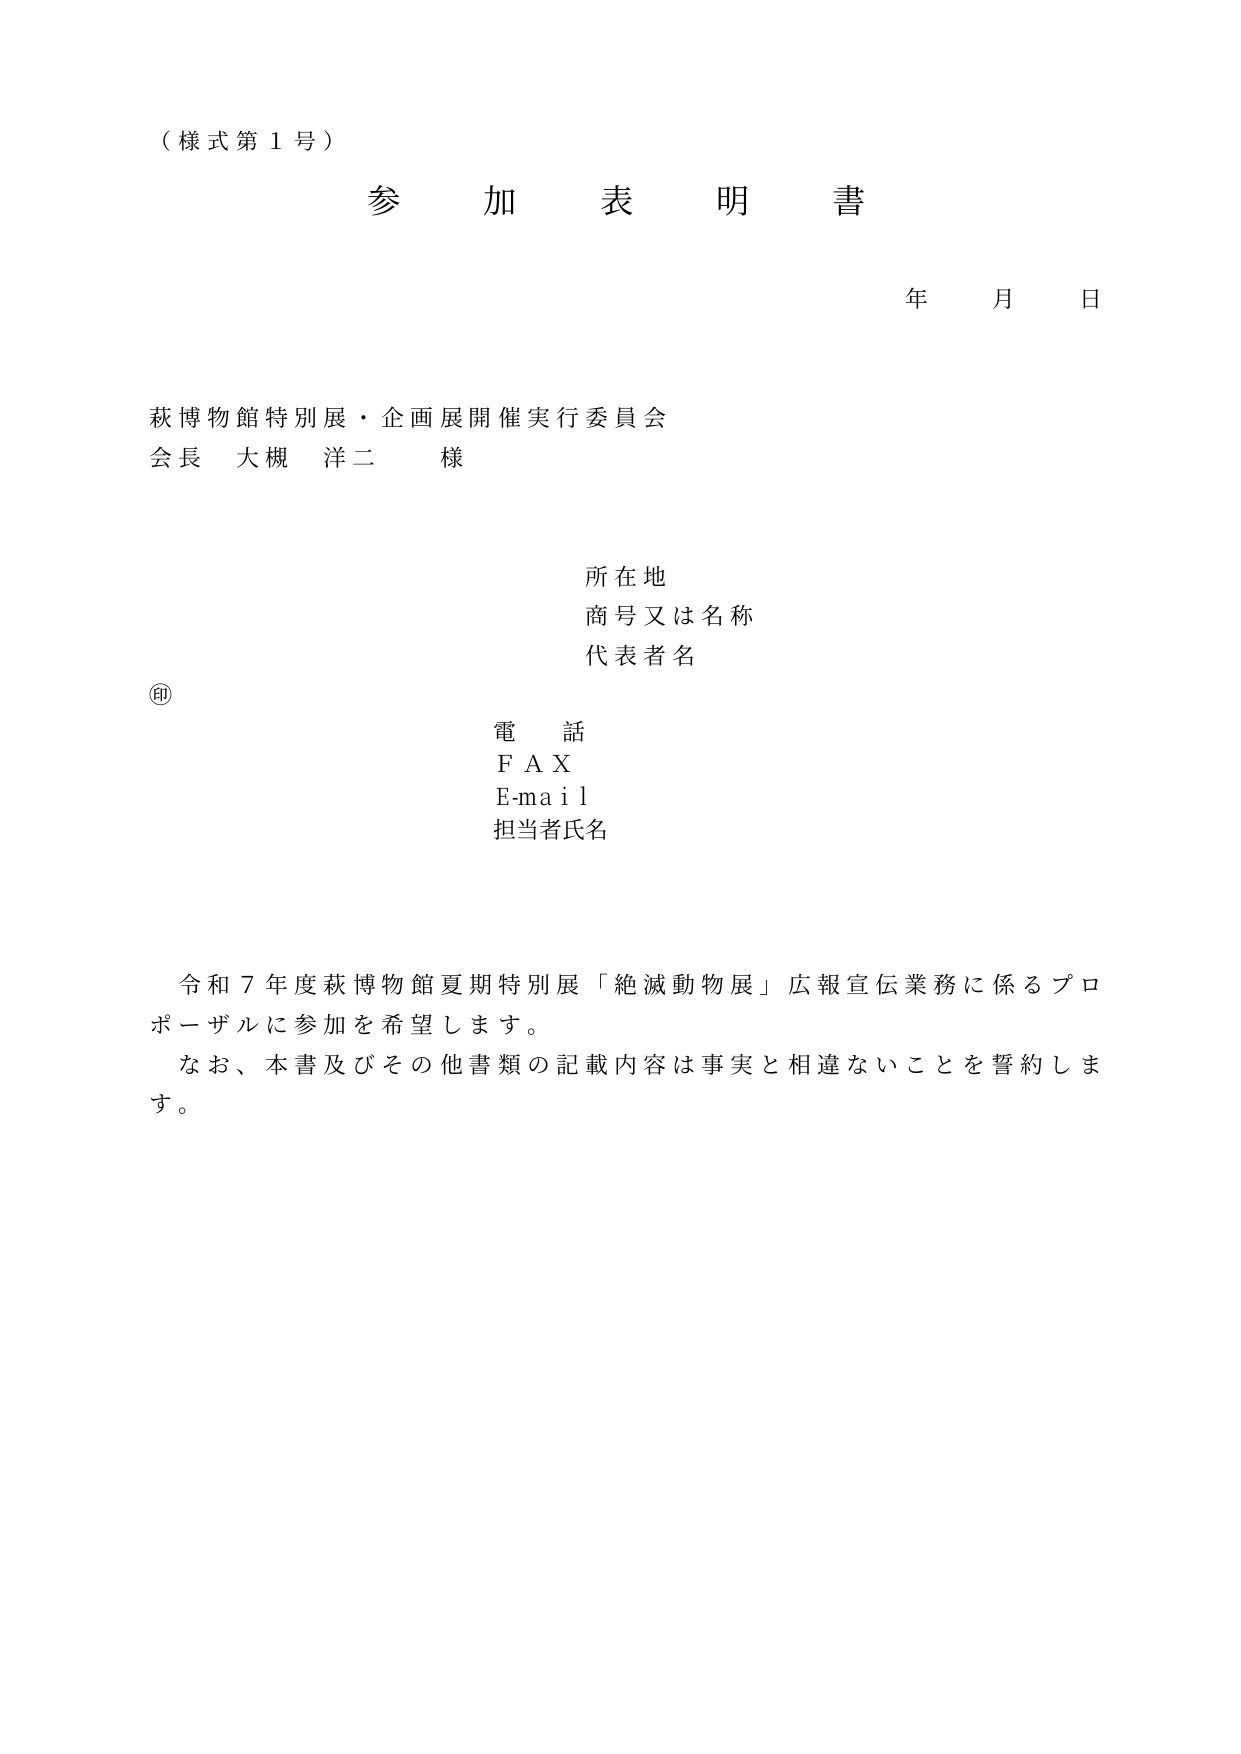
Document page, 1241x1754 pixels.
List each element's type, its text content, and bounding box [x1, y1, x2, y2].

text 代表者名 ㊞ [149, 634, 1108, 713]
text Ｆ Ａ Ｘ [149, 746, 1108, 779]
text Ｅ-ｍａｉｌ [149, 779, 1108, 812]
text 会長 大槻 洋二 様 [149, 436, 1108, 476]
text なお、本書及びその他書類の記載内容は事実と相違ないことを誓約します。 [149, 1043, 1108, 1122]
text 令和７年度萩博物館夏期特別展「絶滅動物展」広報宣伝業務に係るプロポーザルに参加を希望します。 [149, 964, 1108, 1043]
text 電 話 [149, 713, 1108, 746]
text 萩博物館特別展・企画展開催実行委員会 [149, 397, 1108, 436]
text 年 月 日 [149, 278, 1108, 318]
text （様式第１号） [149, 120, 1108, 159]
text 担当者氏名 [149, 812, 1108, 845]
text 商号又は名称 [149, 595, 1108, 634]
text 所在地 [149, 555, 1108, 595]
text 参 加 表 明 書 [149, 159, 1108, 238]
